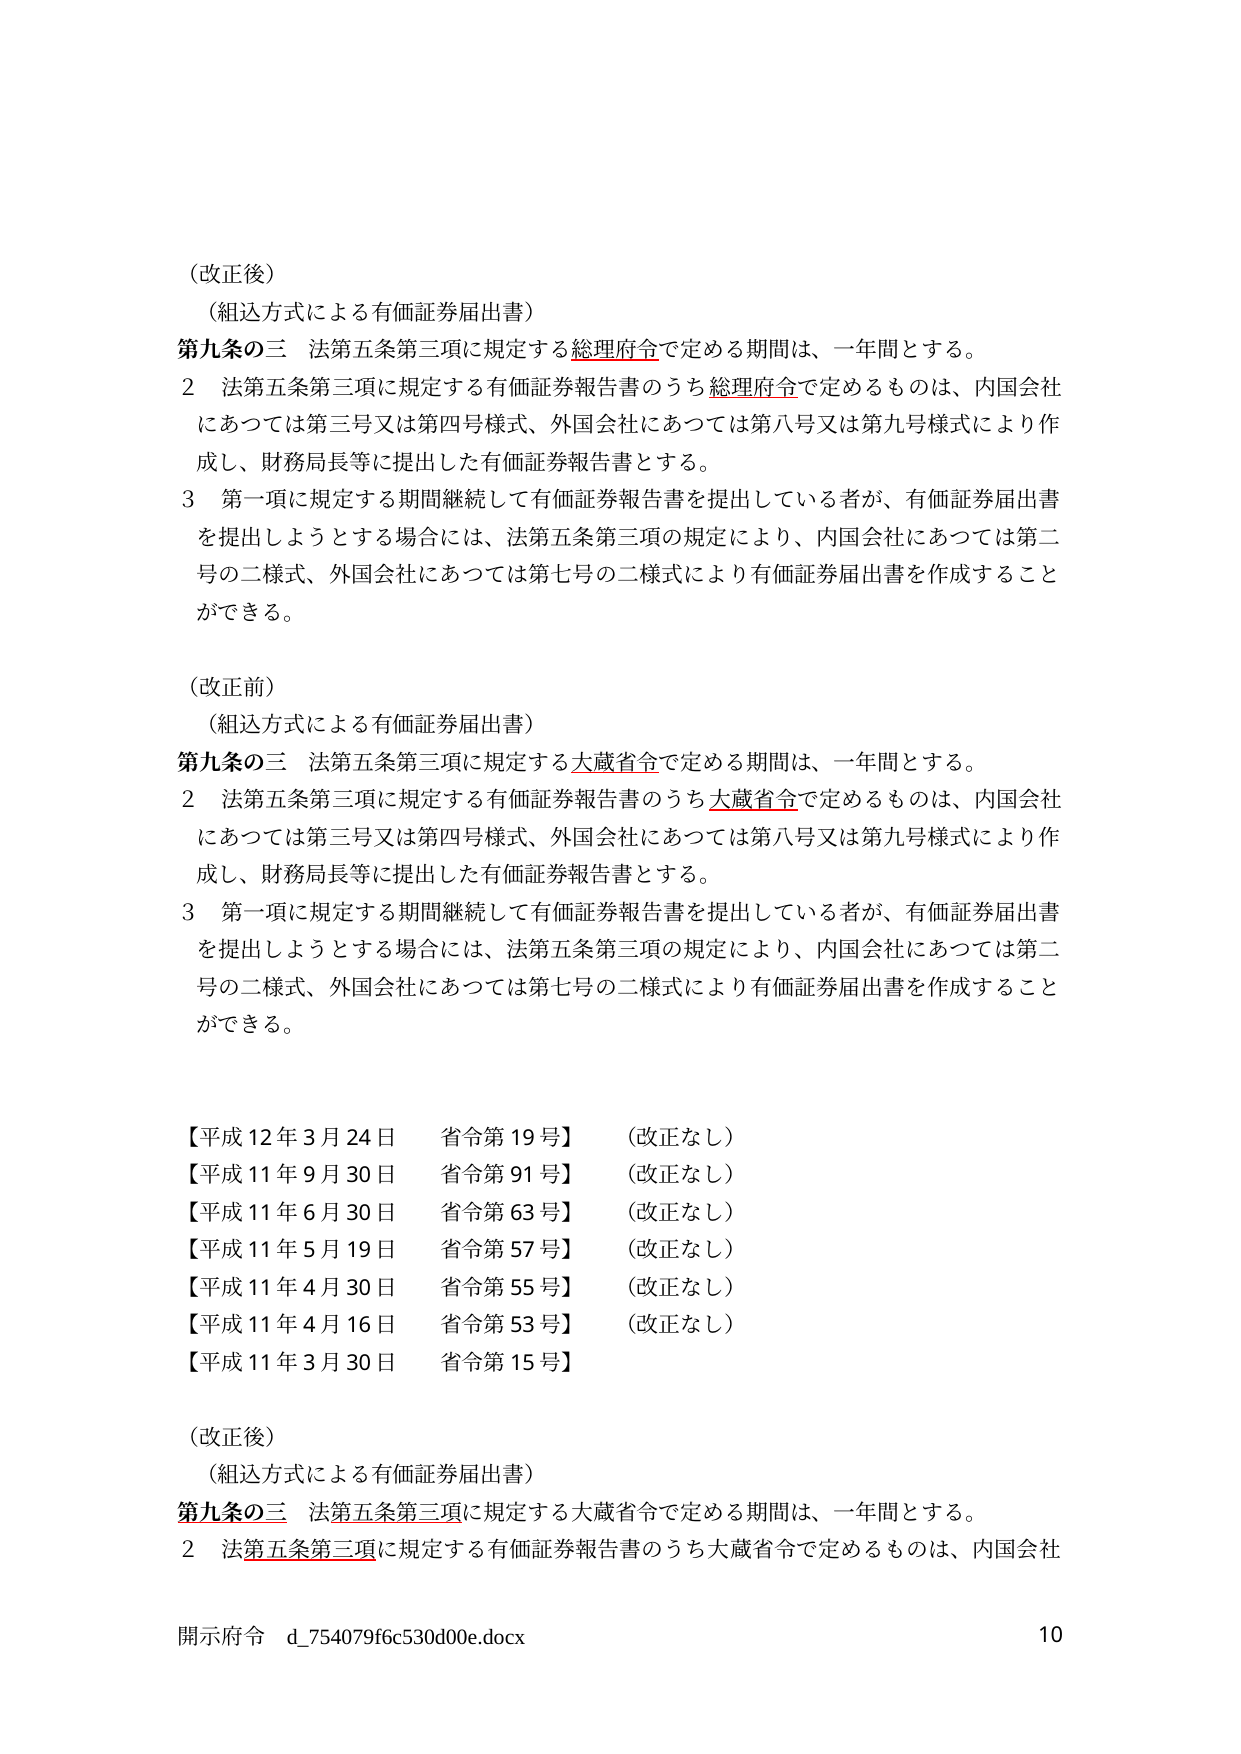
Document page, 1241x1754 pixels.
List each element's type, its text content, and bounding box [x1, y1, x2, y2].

text （改正後） [177, 1417, 1063, 1454]
text ２ 法第五条第三項に規定する有価証券報告書のうち大蔵省令で定めるものは、内国会社にあつては第三号又は第四号様式、外国会社にあつては第八号又は第九号様式により作成し、財務局長等に提出した有価証券報告書とする。 [177, 779, 1063, 892]
text 【平成11年4月16日 省令第53号】 （改正なし） [177, 1304, 1063, 1342]
text （改正後） [177, 254, 1063, 292]
text （組込方式による有価証券届出書） [196, 292, 1063, 329]
text 【平成11年3月30日 省令第15号】 [177, 1342, 1063, 1379]
text 【平成11年4月30日 省令第55号】 （改正なし） [177, 1267, 1063, 1304]
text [177, 1529, 1063, 1567]
text 【平成11年5月19日 省令第57号】 （改正なし） [177, 1229, 1063, 1267]
text 第九条の三 法第五条第三項に規定する大蔵省令で定める期間は、一年間とする。 [177, 742, 1063, 779]
text （組込方式による有価証券届出書） [196, 1454, 1063, 1492]
text ３ 第一項に規定する期間継続して有価証券報告書を提出している者が、有価証券届出書を提出しようとする場合には、法第五条第三項の規定により、内国会社にあつては第二号の二様式、外国会社にあつては第七号の二様式により有価証券届出書を作成することができる。 [177, 892, 1063, 1042]
text 【平成11年9月30日 省令第91号】 （改正なし） [177, 1154, 1063, 1192]
text 第九条の三 法第五条第三項に規定する総理府令で定める期間は、一年間とする。 [177, 329, 1063, 367]
text 第九条の三 法第五条第三項に規定する大蔵省令で定める期間は、一年間とする。 [177, 1492, 1063, 1529]
text 【平成11年6月30日 省令第63号】 （改正なし） [177, 1192, 1063, 1229]
text （改正前） [177, 667, 1063, 704]
text ３ 第一項に規定する期間継続して有価証券報告書を提出している者が、有価証券届出書を提出しようとする場合には、法第五条第三項の規定により、内国会社にあつては第二号の二様式、外国会社にあつては第七号の二様式により有価証券届出書を作成することができる。 [177, 479, 1063, 629]
text 【平成12年3月24日 省令第19号】 （改正なし） [177, 1117, 1063, 1154]
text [177, 367, 1063, 479]
text （組込方式による有価証券届出書） [196, 704, 1063, 742]
